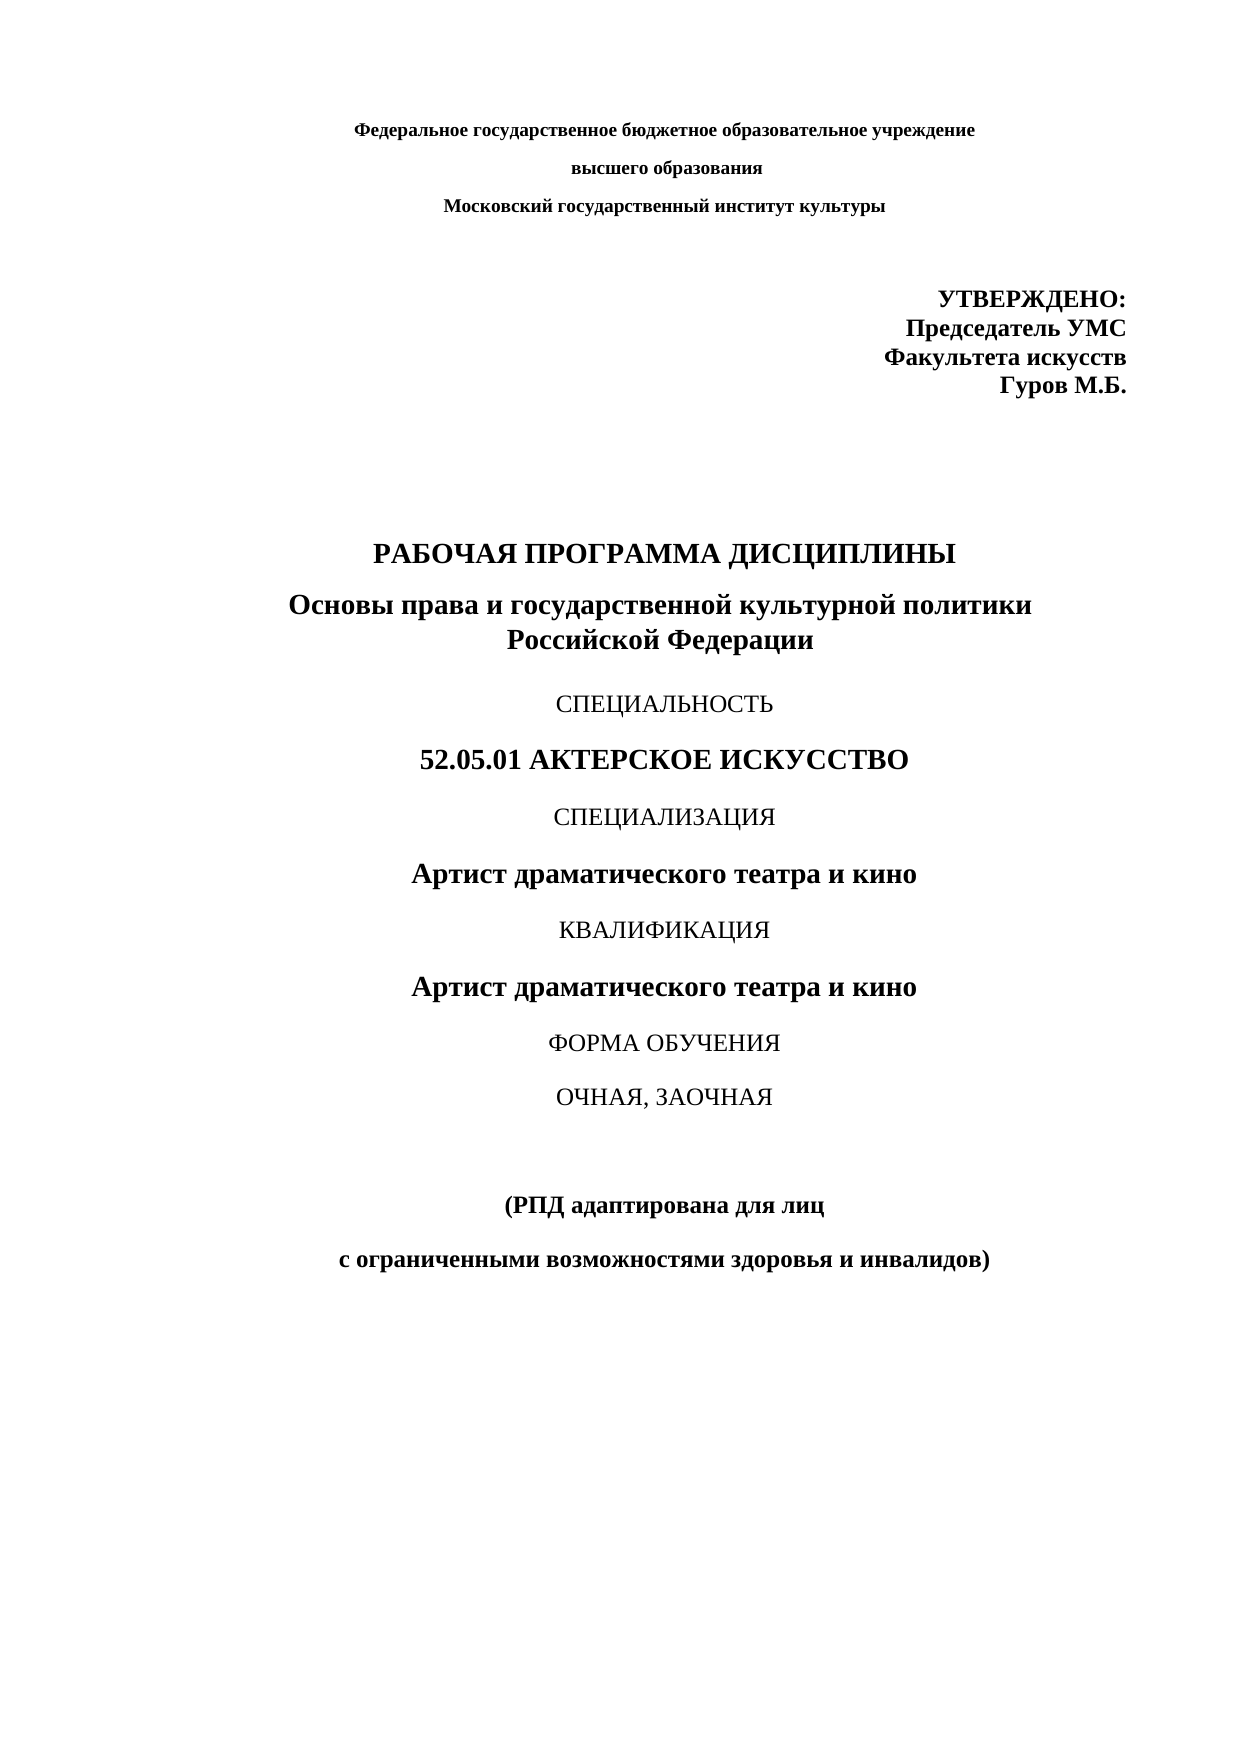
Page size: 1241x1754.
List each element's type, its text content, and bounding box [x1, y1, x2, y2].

text 52.05.01 АКТЕРСКОЕ ИСКУССТВО [177, 742, 1152, 776]
text ФОРМА ОБУЧЕНИЯ [177, 1028, 1152, 1057]
text ОЧНАЯ, ЗАОЧНАЯ [177, 1082, 1152, 1111]
text с ограниченными возможностями здоровья и инвалидов) [177, 1244, 1152, 1272]
text РАБОЧАЯ ПРОГРАММА ДИСЦИПЛИНЫ [177, 537, 1152, 570]
text СПЕЦИАЛИЗАЦИЯ [177, 802, 1152, 831]
text Российской Федерации [179, 622, 1142, 656]
text Основы права и государственной культурной политики [179, 587, 1142, 621]
text Артист драматического театра и кино [177, 856, 1152, 889]
text (РПД адаптирована для лиц [177, 1190, 1152, 1219]
text КВАЛИФИКАЦИЯ [177, 915, 1152, 944]
text Московский государственный институт культуры [177, 195, 1152, 233]
text СПЕЦИАЛЬНОСТЬ [177, 689, 1152, 717]
text Федеральное государственное бюджетное образовательное учреждение [177, 118, 1152, 156]
text высшего образования [177, 156, 1152, 195]
text Артист драматического театра и кино [177, 969, 1152, 1002]
